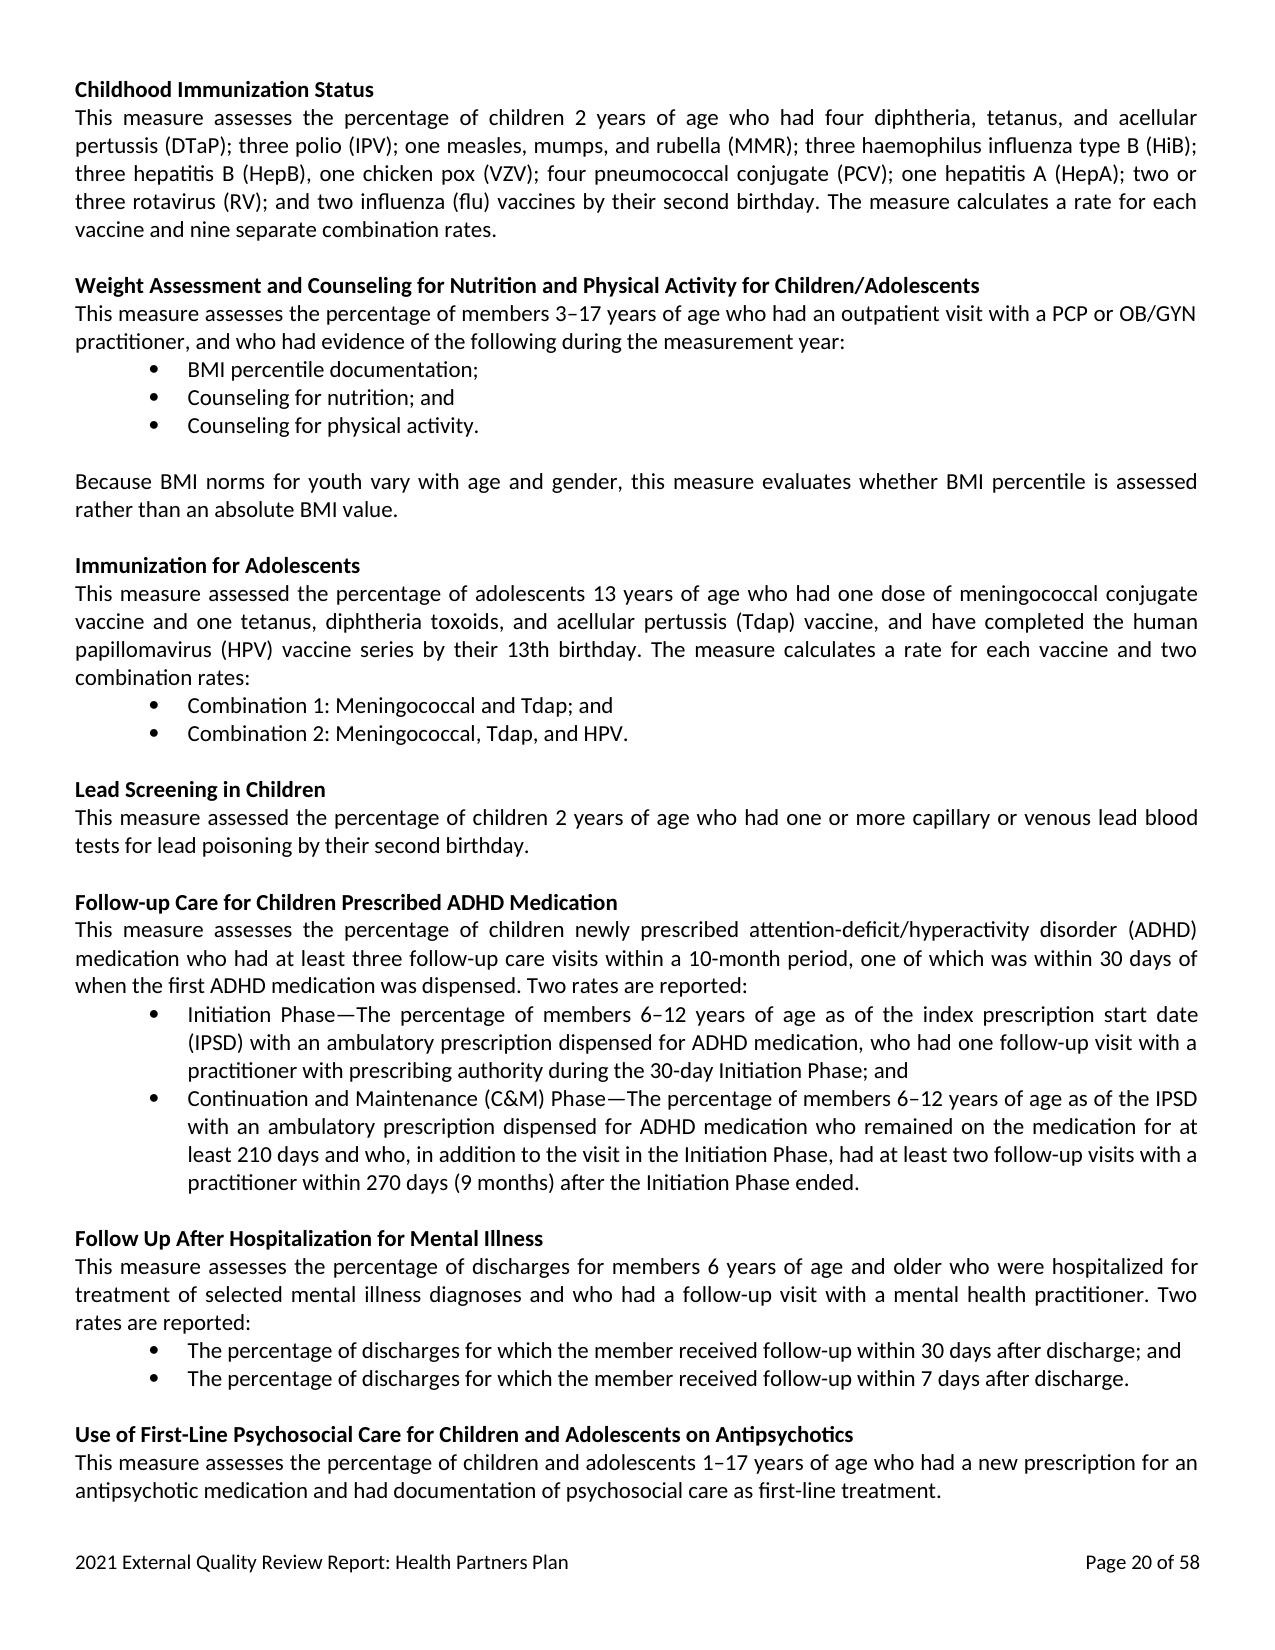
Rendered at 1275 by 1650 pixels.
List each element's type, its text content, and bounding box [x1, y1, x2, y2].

list Follow Up After Hospitalization for Mental Illness [75, 1224, 1200, 1252]
text This measure assesses the percentage of children 2 years of age who had four diphtheria, tetanus, and acellular pertussis (DTaP); three polio (IPV); one measles, mumps, and rubella (MMR); three haemophilus influenza type B (HiB); three hepatitis B (HepB), one chicken pox (VZV); four pneumococcal conjugate (PCV); one hepatitis A (HepA); two or three rotavirus (RV); and two influenza (flu) vaccines by their second birthday. The measure calculates a rate for each vaccine and nine separate combination rates. [75, 103, 1200, 243]
text This measure assesses the percentage of members 3–17 years of age who had an outpatient visit with a PCP or OB/GYN practitioner, and who had evidence of the following during the measurement year: [75, 299, 1200, 355]
list Initiation Phase—The percentage of members 6–12 years of age as of the index prescription start date (IPSD) with an ambulatory prescription dispensed for ADHD medication, who had one follow-up visit with a practitioner with prescribing authority during the 30-day Initiation Phase; and [150, 1000, 1200, 1084]
text Childhood Immunization Status [75, 75, 1200, 103]
list BMI percentile documentation; [150, 355, 1200, 383]
list Combination 1: Meningococcal and Tdap; and [150, 691, 1200, 719]
list This measure assesses the percentage of discharges for members 6 years of age and older who were hospitalized for treatment of selected mental illness diagnoses and who had a follow-up visit with a mental health practitioner. Two rates are reported: [75, 1252, 1200, 1336]
text This measure assessed the percentage of adolescents 13 years of age who had one dose of meningococcal conjugate vaccine and one tetanus, diphtheria toxoids, and acellular pertussis (Tdap) vaccine, and have completed the human papillomavirus (HPV) vaccine series by their 13th birthday. The measure calculates a rate for each vaccine and two combination rates: [75, 579, 1200, 691]
text Weight Assessment and Counseling for Nutrition and Physical Activity for Children/Adolescents [75, 271, 1200, 299]
text Lead Screening in Children [75, 776, 1200, 803]
list The percentage of discharges for which the member received follow-up within 30 days after discharge; and [150, 1336, 1200, 1364]
list This measure assesses the percentage of children and adolescents 1–17 years of age who had a new prescription for an antipsychotic medication and had documentation of psychosocial care as first-line treatment. [75, 1448, 1200, 1504]
list Continuation and Maintenance (C&M) Phase—The percentage of members 6–12 years of age as of the IPSD with an ambulatory prescription dispensed for ADHD medication who remained on the medication for at least 210 days and who, in addition to the visit in the Initiation Phase, had at least two follow-up visits with a practitioner within 270 days (9 months) after the Initiation Phase ended. [150, 1084, 1200, 1196]
list Counseling for nutrition; and [150, 383, 1200, 411]
text Follow-up Care for Children Prescribed ADHD Medication [75, 888, 1200, 916]
list Use of First-Line Psychosocial Care for Children and Adolescents on Antipsychotics [75, 1420, 1200, 1448]
list The percentage of discharges for which the member received follow-up within 7 days after discharge. [150, 1364, 1200, 1392]
text This measure assesses the percentage of children newly prescribed attention-deficit/hyperactivity disorder (ADHD) medication who had at least three follow-up care visits within a 10-month period, one of which was within 30 days of when the first ADHD medication was dispensed. Two rates are reported: [75, 916, 1200, 1000]
list Counseling for physical activity. [150, 411, 1200, 439]
list Combination 2: Meningococcal, Tdap, and HPV. [150, 719, 1200, 747]
text This measure assessed the percentage of children 2 years of age who had one or more capillary or venous lead blood tests for lead poisoning by their second birthday. [75, 803, 1200, 859]
text Because BMI norms for youth vary with age and gender, this measure evaluates whether BMI percentile is assessed rather than an absolute BMI value. [75, 467, 1200, 523]
text Immunization for Adolescents [75, 551, 1200, 579]
